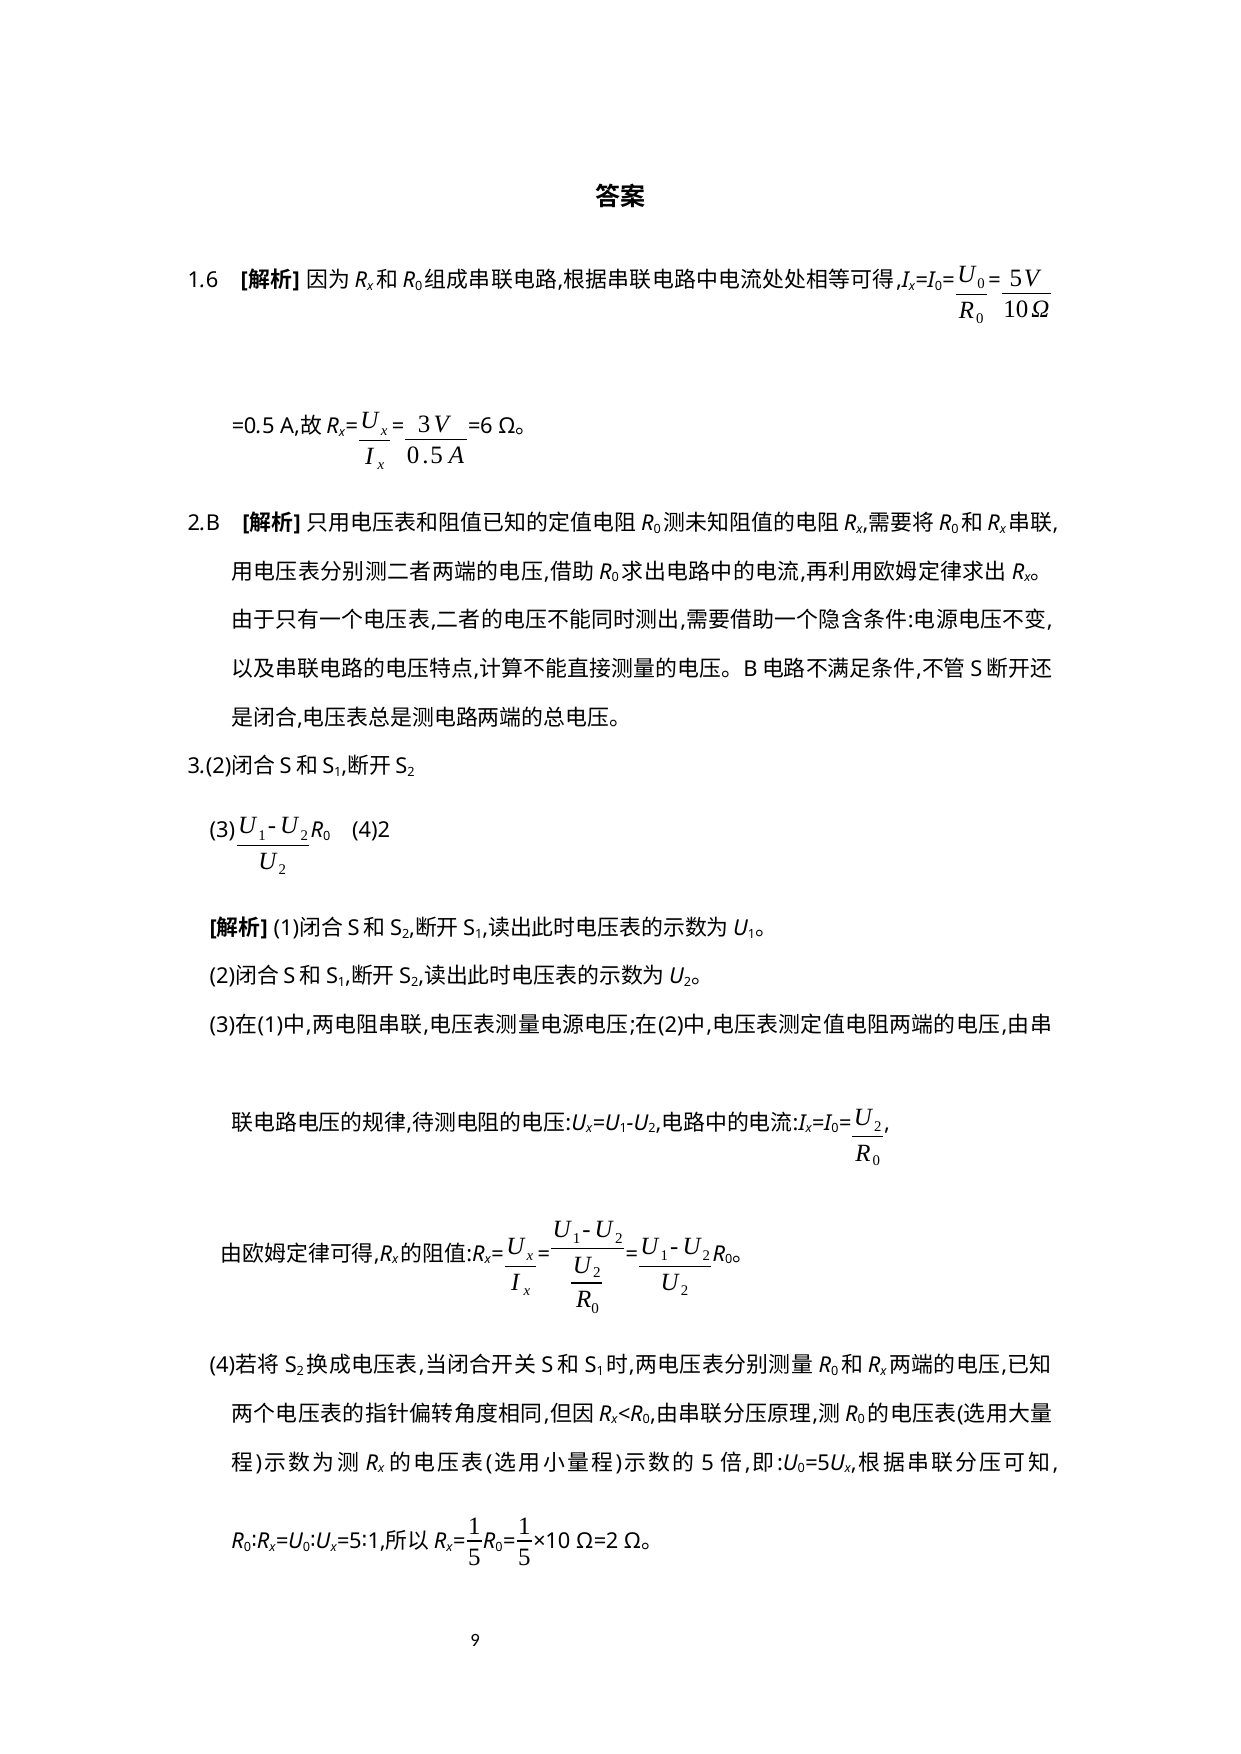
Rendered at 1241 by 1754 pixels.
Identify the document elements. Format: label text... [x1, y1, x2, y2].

text 2.B [解析] 只用电压表和阻值已知的定值电阻R0测未知阻值的电阻Rx,需要将R0和Rx串联,用电压表分别测二者两端的电压,借助R0求出电路中的电流,再利用欧姆定律求出Rx。由于只有一个电压表,二者的电压不能同时测出,需要借助一个隐含条件:电源电压不变,以及串联电路的电压特点,计算不能直接测量的电压。B电路不满足条件,不管S断开还是闭合,电压表总是测电路两端的总电压。 [187, 505, 1053, 732]
text [解析] (1)闭合S和S2,断开S1,读出此时电压表的示数为U1。 [209, 910, 1053, 942]
text (2)闭合S和S1,断开S2,读出此时电压表的示数为U2。 [209, 958, 1053, 991]
text (3)R0 (4)2 [209, 796, 1053, 894]
text 答案 [187, 162, 1053, 227]
text (4)若将S2换成电压表,当闭合开关S和S1时,两电压表分别测量R0和Rx两端的电压,已知两个电压表的指针偏转角度相同,但因Rx<R0,由串联分压原理,测R0的电压表(选用大量程)示数为测Rx的电压表(选用小量程)示数的5倍,即:U0=5Ux,根据串联分压可知,R0∶Rx=U0∶Ux=5∶1,所以Rx=R0=×10 Ω=2 Ω。 [209, 1347, 1053, 1574]
text 1.6 [解析] 因为Rx和R0组成串联电路,根据串联电路中电流处处相等可得,Ix=I0===0.5 A,故Rx===6 Ω。 [187, 245, 1053, 489]
text 由欧姆定律可得,Rx的阻值:Rx===R0。 [220, 1201, 1053, 1331]
text (3)在(1)中,两电阻串联,电压表测量电源电压;在(2)中,电压表测定值电阻两端的电压,由串联电路电压的规律,待测电阻的电压:Ux=U1-U2,电路中的电流:Ix=I0=, [209, 1006, 1053, 1185]
text 3.(2)闭合S和S1,断开S2 [187, 748, 1053, 781]
